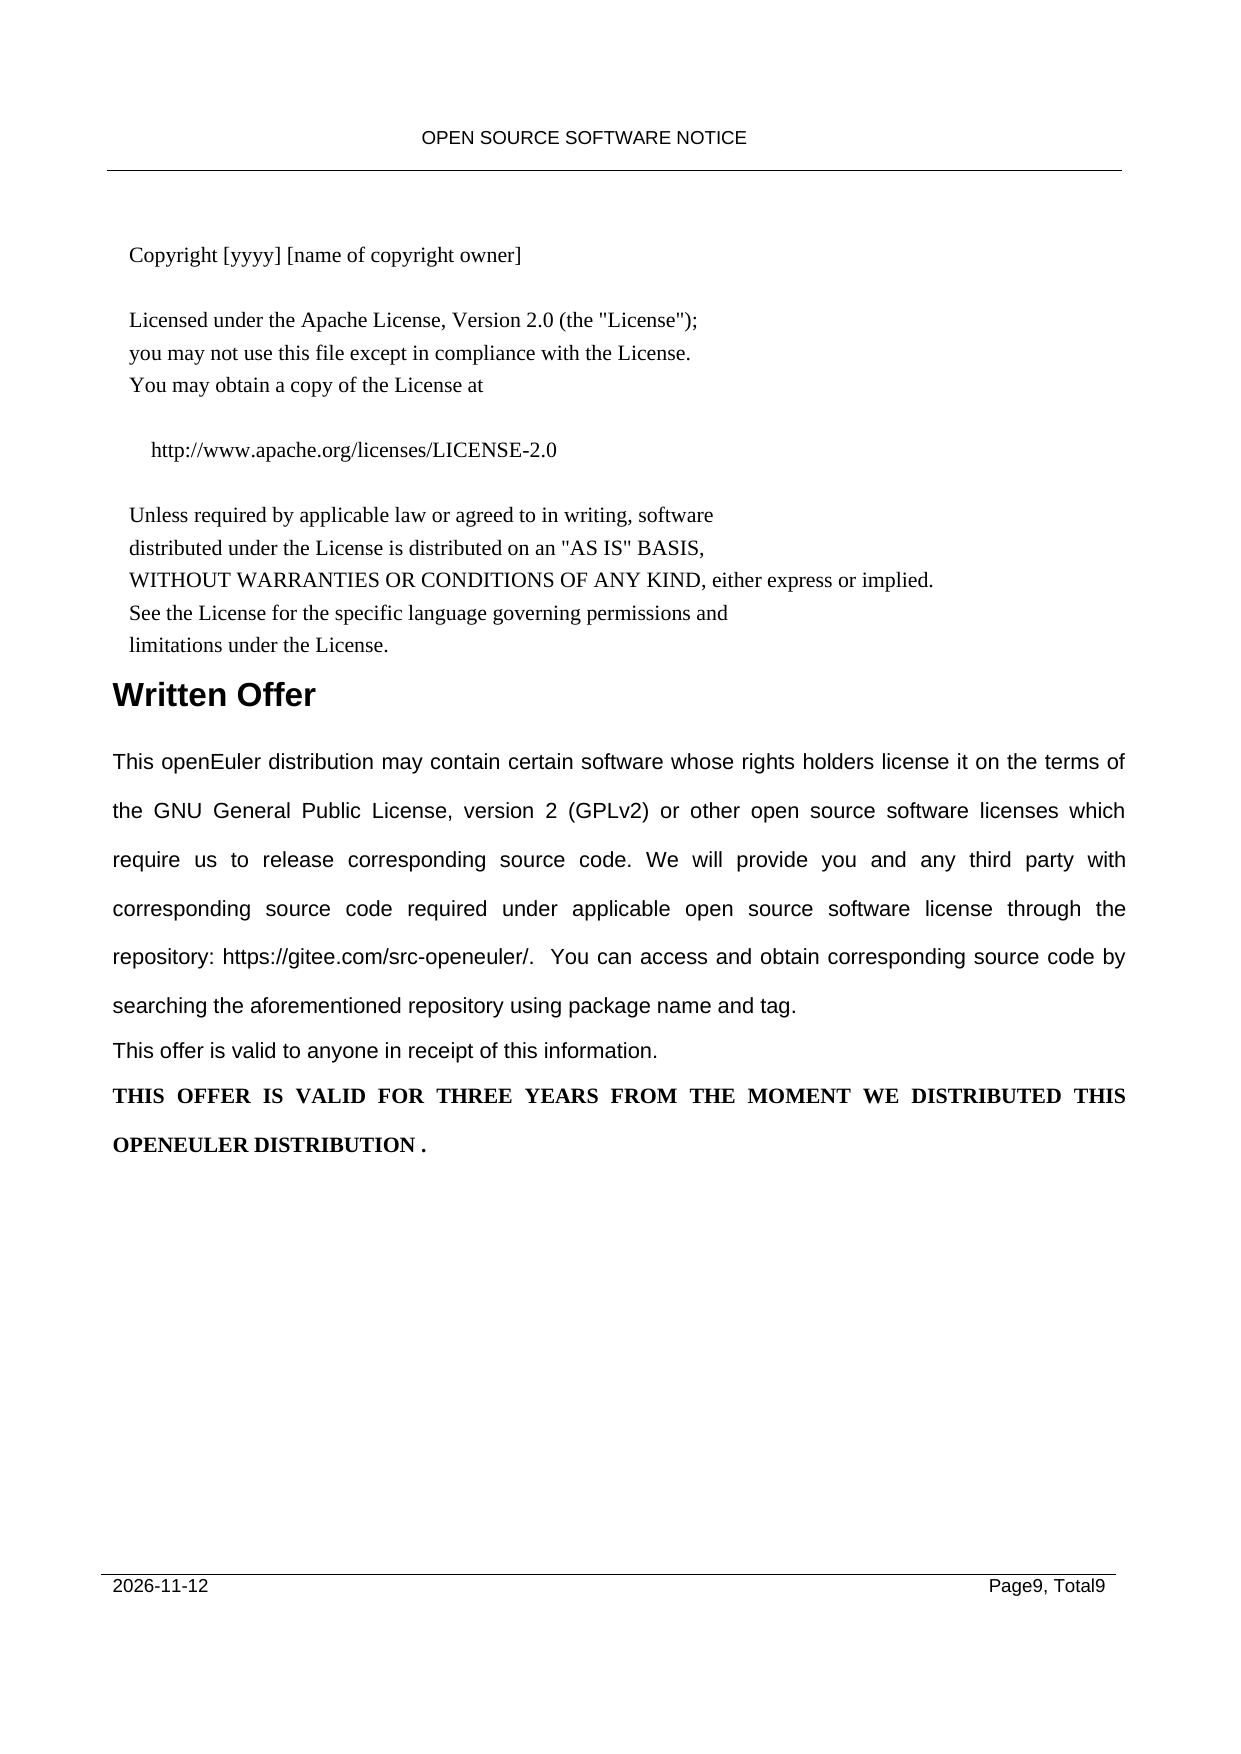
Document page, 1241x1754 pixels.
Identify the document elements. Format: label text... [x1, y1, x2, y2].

text This offer is valid to anyone in receipt of this information. [112, 1034, 1128, 1067]
text THIS OFFER IS VALID FOR THREE YEARS FROM THE MOMENT WE DISTRIBUTED THIS OPENEULER DISTRIBUTION . [112, 1079, 1128, 1161]
text Written Offer [112, 661, 1128, 726]
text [112, 206, 1128, 661]
text This openEuler distribution may contain certain software whose rights holders license it on the terms of the GNU General Public License, version 2 (GPLv2) or other open source software licenses which require us to release corresponding source code. We will provide you and any third party with corresponding source code required under applicable open source software license through the repository: https://gitee.com/src-openeuler/. You can access and obtain corresponding source code by searching the aforementioned repository using package name and tag. [112, 746, 1128, 1022]
